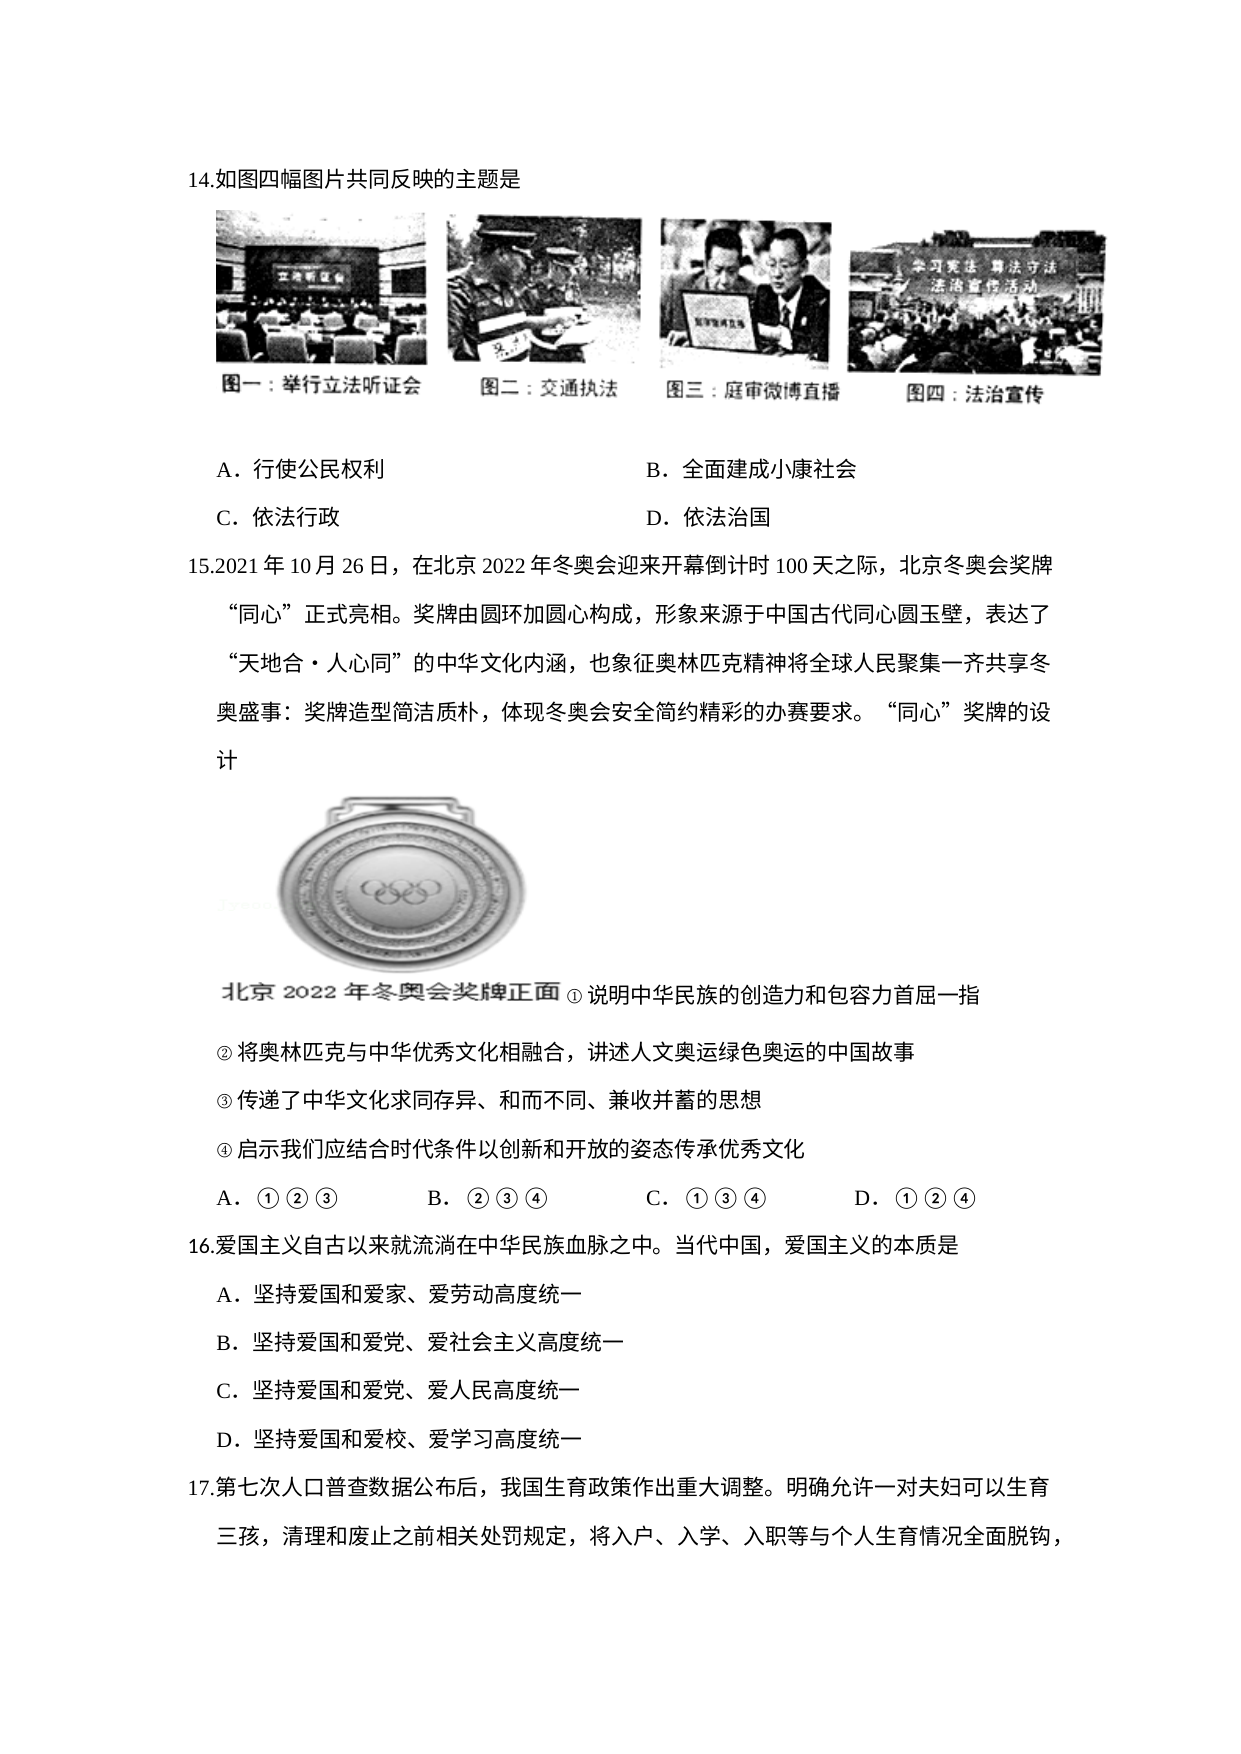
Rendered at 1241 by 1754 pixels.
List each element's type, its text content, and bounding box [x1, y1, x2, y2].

text ③传递了中华文化求同存异、和而不同、兼收并蓄的思想 [216, 1083, 1053, 1115]
picture [216, 791, 566, 1004]
text 16.爱国主义自古以来就流淌在中华民族血脉之中。当代中国，爱国主义的本质是 [187, 1228, 1053, 1260]
text A．行使公民权利 B．全面建成小康社会 [187, 451, 1053, 484]
text ②将奥林匹克与中华优秀文化相融合，讲述人文奥运绿色奥运的中国故事 [216, 1034, 1053, 1067]
text ④启示我们应结合时代条件以创新和开放的姿态传承优秀文化 [216, 1131, 1053, 1164]
picture [216, 210, 1112, 409]
text B．坚持爱国和爱党、爱社会主义高度统一 [187, 1324, 1053, 1357]
text C．依法行政 D．依法治国 [187, 499, 1053, 532]
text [187, 1469, 1053, 1551]
text C．坚持爱国和爱党、爱人民高度统一 [187, 1373, 1053, 1405]
text A．坚持爱国和爱家、爱劳动高度统一 [187, 1276, 1053, 1309]
text 14.如图四幅图片共同反映的主题是 [187, 162, 1053, 194]
text 15.2021年10月26日，在北京2022年冬奥会迎来开幕倒计时100天之际，北京冬奥会奖牌“同心”正式亮相。奖牌由圆环加圆心构成，形象来源于中国古代同心圆玉壁，表达了“天地合•人心同”的中华文化内涵，也象征奥林匹克精神将全球人民聚集一齐共享冬奥盛事：奖牌造型简洁质朴，体现冬奥会安全简约精彩的办赛要求。“同心”奖牌的设计 [187, 548, 1053, 775]
text A．①②③ B．②③④ C．①③④ D．①②④ [187, 1179, 1053, 1212]
text D．坚持爱国和爱校、爱学习高度统一 [187, 1421, 1053, 1454]
